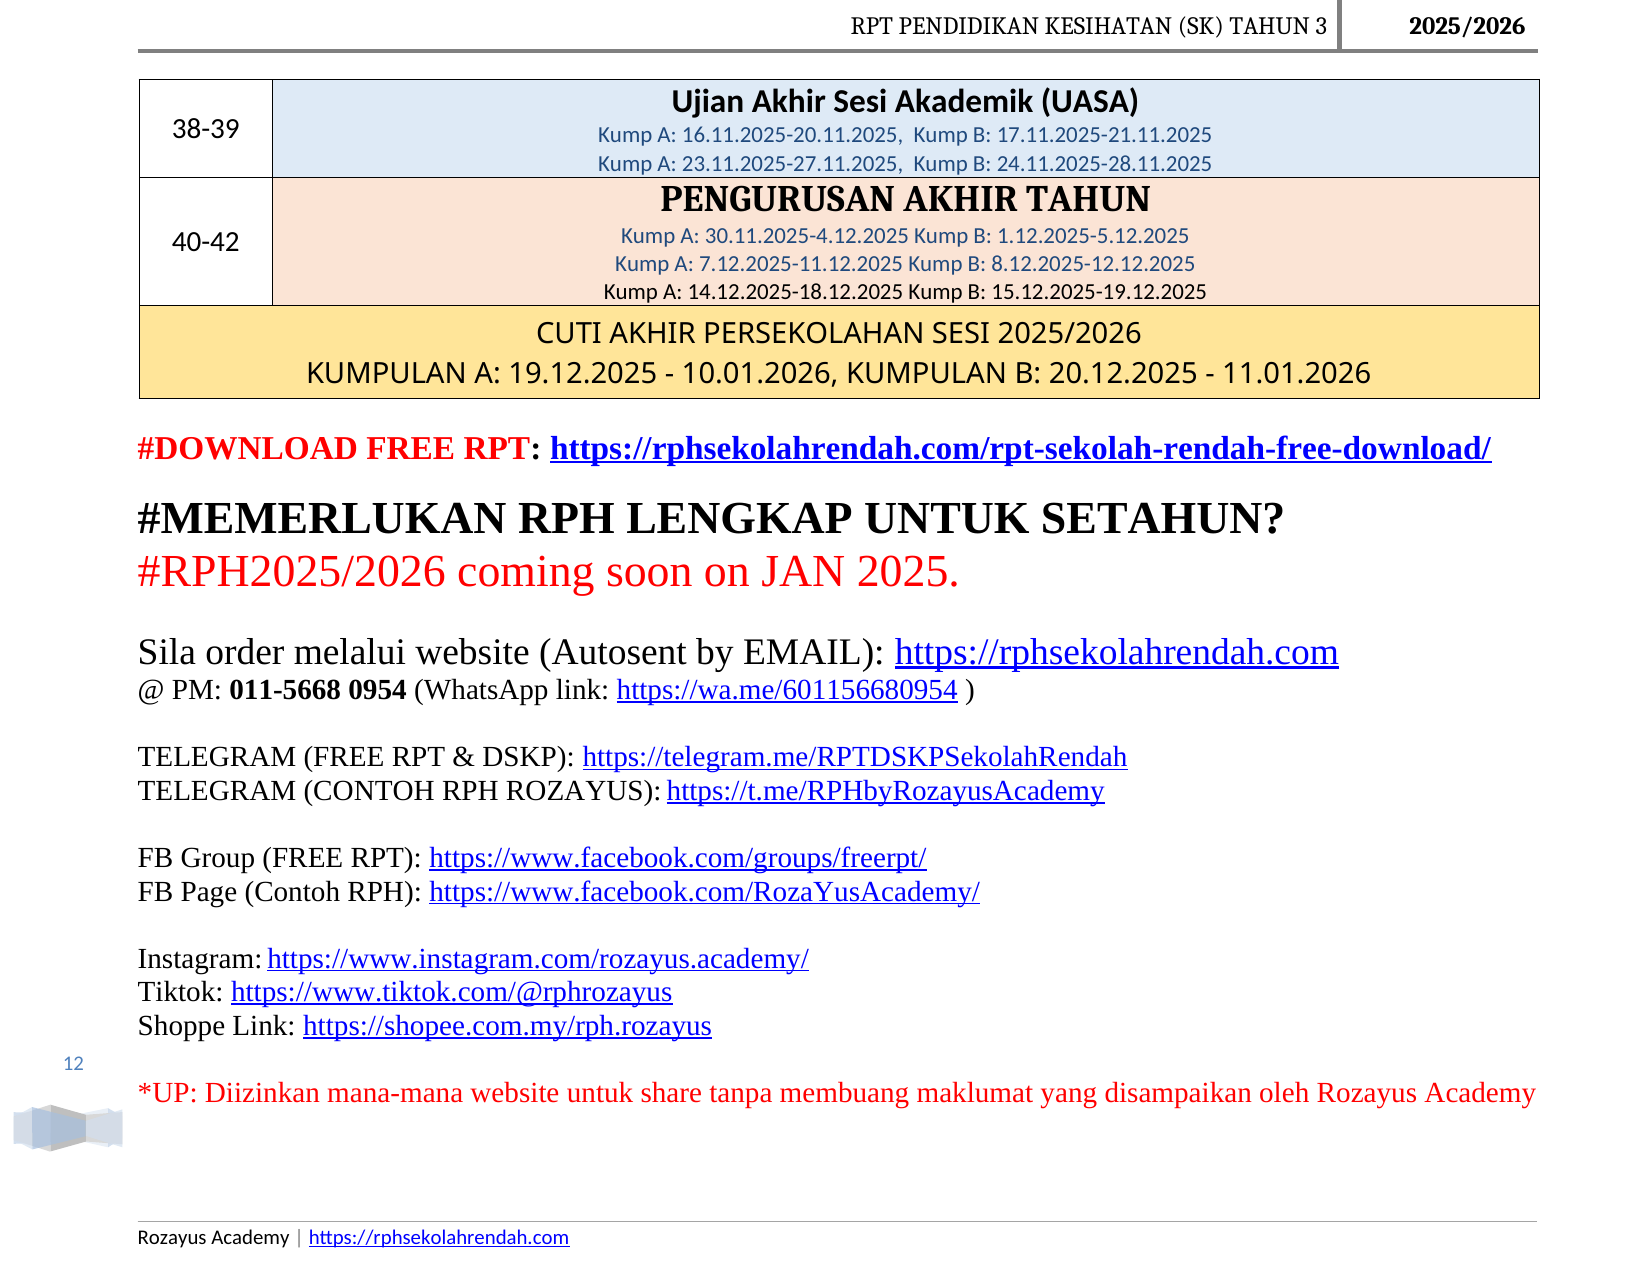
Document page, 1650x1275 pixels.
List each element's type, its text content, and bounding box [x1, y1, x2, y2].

text Sila order melalui website (Autosent by EMAIL): https://rphsekolahrendah.com [137, 629, 1537, 672]
text FB Group (FREE RPT): https://www.facebook.com/groups/freerpt/ [137, 840, 1537, 874]
text TELEGRAM (FREE RPT & DSKP): https://telegram.me/RPTDSKPSekolahRendah [137, 739, 1537, 773]
text #MEMERLUKAN RPH LENGKAP UNTUK SETAHUN? [137, 490, 1537, 543]
text Tiktok: https://www.tiktok.com/@rphrozayus [137, 974, 1537, 1008]
text #RPH2025/2026 coming soon on JAN 2025. [137, 543, 1537, 596]
text FB Page (Contoh RPH): https://www.facebook.com/RozaYusAcademy/ [137, 874, 1537, 907]
text Shoppe Link: https://shopee.com.my/rph.rozayus [137, 1008, 1537, 1041]
table_header 38-39 [140, 80, 272, 177]
text TELEGRAM (CONTOH RPH ROZAYUS): https://t.me/RPHbyRozayusAcademy [137, 773, 1537, 807]
table_header Ujian Akhir Sesi Akademik (UASA) Kump A: 16.11.2025-20.11.2025, Kump B: 17.11.2025-21.11.2025 Kump A: 23.11.2025-27.11.2025, Kump B: 24.11.2025-28.11.2025 [273, 80, 1539, 177]
text #DOWNLOAD FREE RPT: https://rphsekolahrendah.com/rpt-sekolah-rendah-free-download/ [137, 428, 1537, 466]
table_cell CUTI AKHIR PERSEKOLAHAN SESI 2025/2026 KUMPULAN A: 19.12.2025 - 10.01.2026, KUMPULAN B: 20.12.2025 - 11.01.2026 [140, 306, 1539, 398]
table_cell PENGURUSAN AKHIR TAHUN Kump A: 30.11.2025-4.12.2025 Kump B: 1.12.2025-5.12.2025 Kump A: 7.12.2025-11.12.2025 Kump B: 8.12.2025-12.12.2025 Kump A: 14.12.2025-18.12.2025 Kump B: 15.12.2025-19.12.2025 [273, 178, 1539, 305]
text @ PM: 011-5668 0954 (WhatsApp link: https://wa.me/601156680954 ) [137, 672, 1537, 706]
text *UP: Diizinkan mana-mana website untuk share tanpa membuang maklumat yang disampaikan oleh Rozayus Academy [137, 1075, 1537, 1108]
text Instagram: https://www.instagram.com/rozayus.academy/ [137, 941, 1537, 974]
table_cell 40-42 [140, 178, 272, 305]
